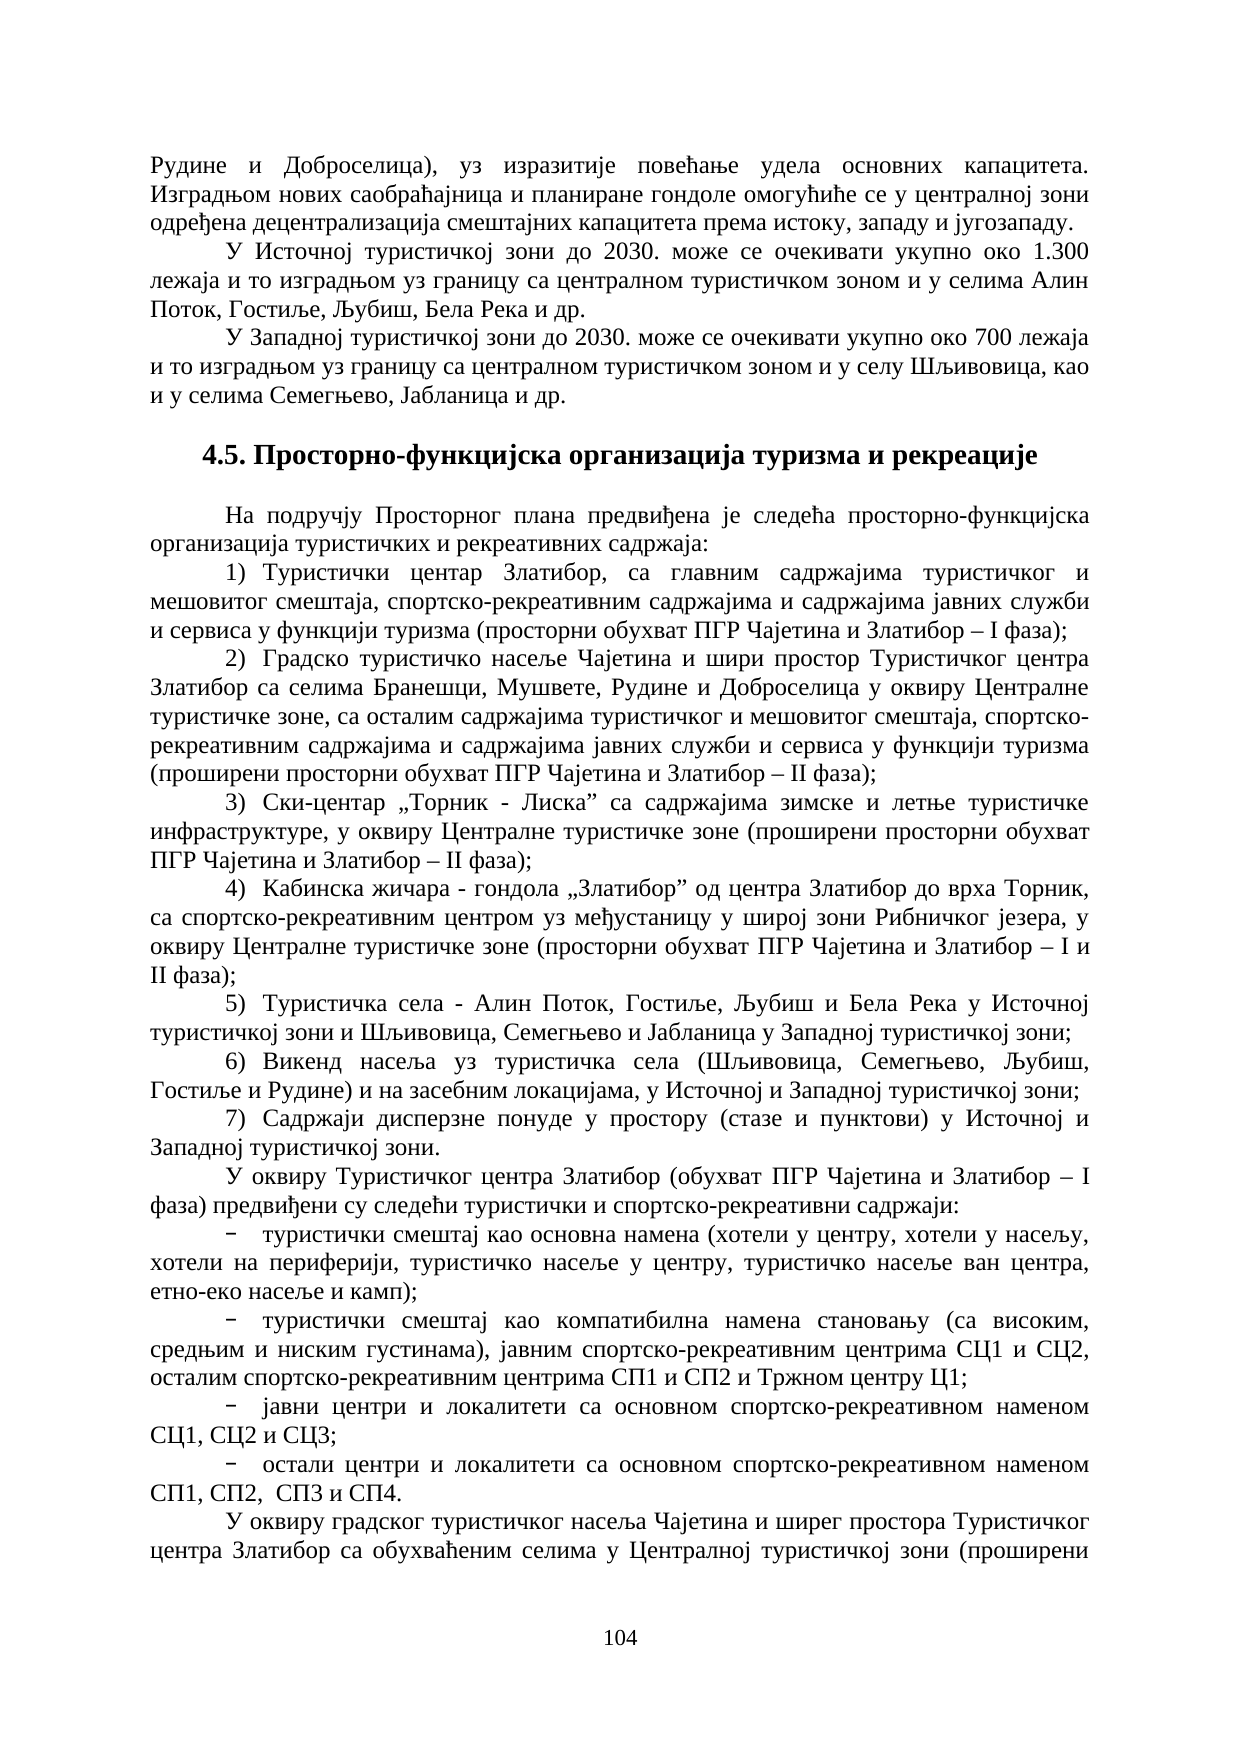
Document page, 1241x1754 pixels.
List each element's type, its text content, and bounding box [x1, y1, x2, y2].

text У Источној туристичкој зони до 2030. може се очекивати укупно око 1.300 лежаја и то изградњом уз границу са централном туристичком зоном и у селима Алин Поток, Гостиље, Љубиш, Бела Река и др. [150, 236, 1090, 322]
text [150, 150, 1090, 236]
text 4.5. Просторно-функцијска организација туризма и рекреације [150, 437, 1090, 471]
list туристички смештај као основна намена (хотели у центру, хотели у насељу, хотели на периферији, туристичко насеље у центру, туристичко насеље ван центра, етно-еко насеље и камп); [150, 1218, 1090, 1305]
text У оквиру Туристичког центра Златибор (обухват ПГР Чајетина и Златибор – I фаза) предвиђени су следећи туристички и спортско-рекреативни садржаји: [150, 1161, 1090, 1218]
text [150, 1506, 1090, 1564]
list Туристичка села - Алин Поток, Гостиље, Љубиш и Бела Река у Источној туристичкој зони и Шљивовица, Семегњево и Јабланица у Западној туристичкој зони; [150, 988, 1090, 1046]
list Викенд насеља уз туристичка села (Шљивовица, Семегњево, Љубиш, Гостиље и Рудине) и на засебним локацијама, у Источној и Западној туристичкој зони; [150, 1046, 1090, 1103]
list Садржаји дисперзне понуде у простору (стазе и пунктови) у Источној и Западној туристичкој зони. [150, 1103, 1090, 1161]
list Ски-центар „Торник - Лиска” са садржајима зимске и летње туристичке инфраструктуре, у оквиру Централне туристичке зоне (проширени просторни обухват ПГР Чајетина и Златибор – II фаза); [150, 787, 1090, 873]
text На подручју Просторног плана предвиђена је следећа просторно-функцијска организација туристичких и рекреативних садржаја: [150, 500, 1090, 557]
text У Западној туристичкој зони до 2030. може се очекивати укупно око 700 лежаја и то изградњом уз границу са централном туристичком зоном и у селу Шљивовица, као и у селима Семегњево, Јабланица и др. [150, 322, 1090, 409]
list Туристички центар Златибор, са главним садржајима туристичког и мешовитог смештаја, спортско-рекреативним садржајима и садржајима јавних служби и сервиса у функцији туризма (просторни обухват ПГР Чајетина и Златибор – I фаза); [150, 557, 1090, 643]
list Кабинска жичара - гондола „Златибор” од центра Златибор до врха Торник, са спортско-рекреативним центром уз међустаницу у широј зони Рибничког језера, у оквиру Централне туристичке зоне (просторни обухват ПГР Чајетина и Златибор – I и II фаза); [150, 873, 1090, 988]
list остали центри и локалитети са основном спортско-рекреативном наменом СП1, СП2, СП3 и СП4. [150, 1449, 1090, 1506]
list туристички смештај као компатибилна намена становању (са високим, средњим и ниским густинама), јавним спортско-рекреативним центрима СЦ1 и СЦ2, осталим спортско-рекреативним центрима СП1 и СП2 и Тржном центру Ц1; [150, 1305, 1090, 1391]
list Градско туристичко насеље Чајетина и шири простор Туристичког центра Златибор са селима Бранешци, Мушвете, Рудине и Доброселица у оквиру Централне туристичке зоне, са осталим садржајима туристичког и мешовитог смештаја, спортско-рекреативним садржајима и садржајима јавних служби и сервиса у функцији туризма (проширени просторни обухват ПГР Чајетина и Златибор – II фаза); [150, 643, 1090, 787]
list јавни центри и локалитети са основном спортско-рекреативном наменом СЦ1, СЦ2 и СЦ3; [150, 1391, 1090, 1449]
